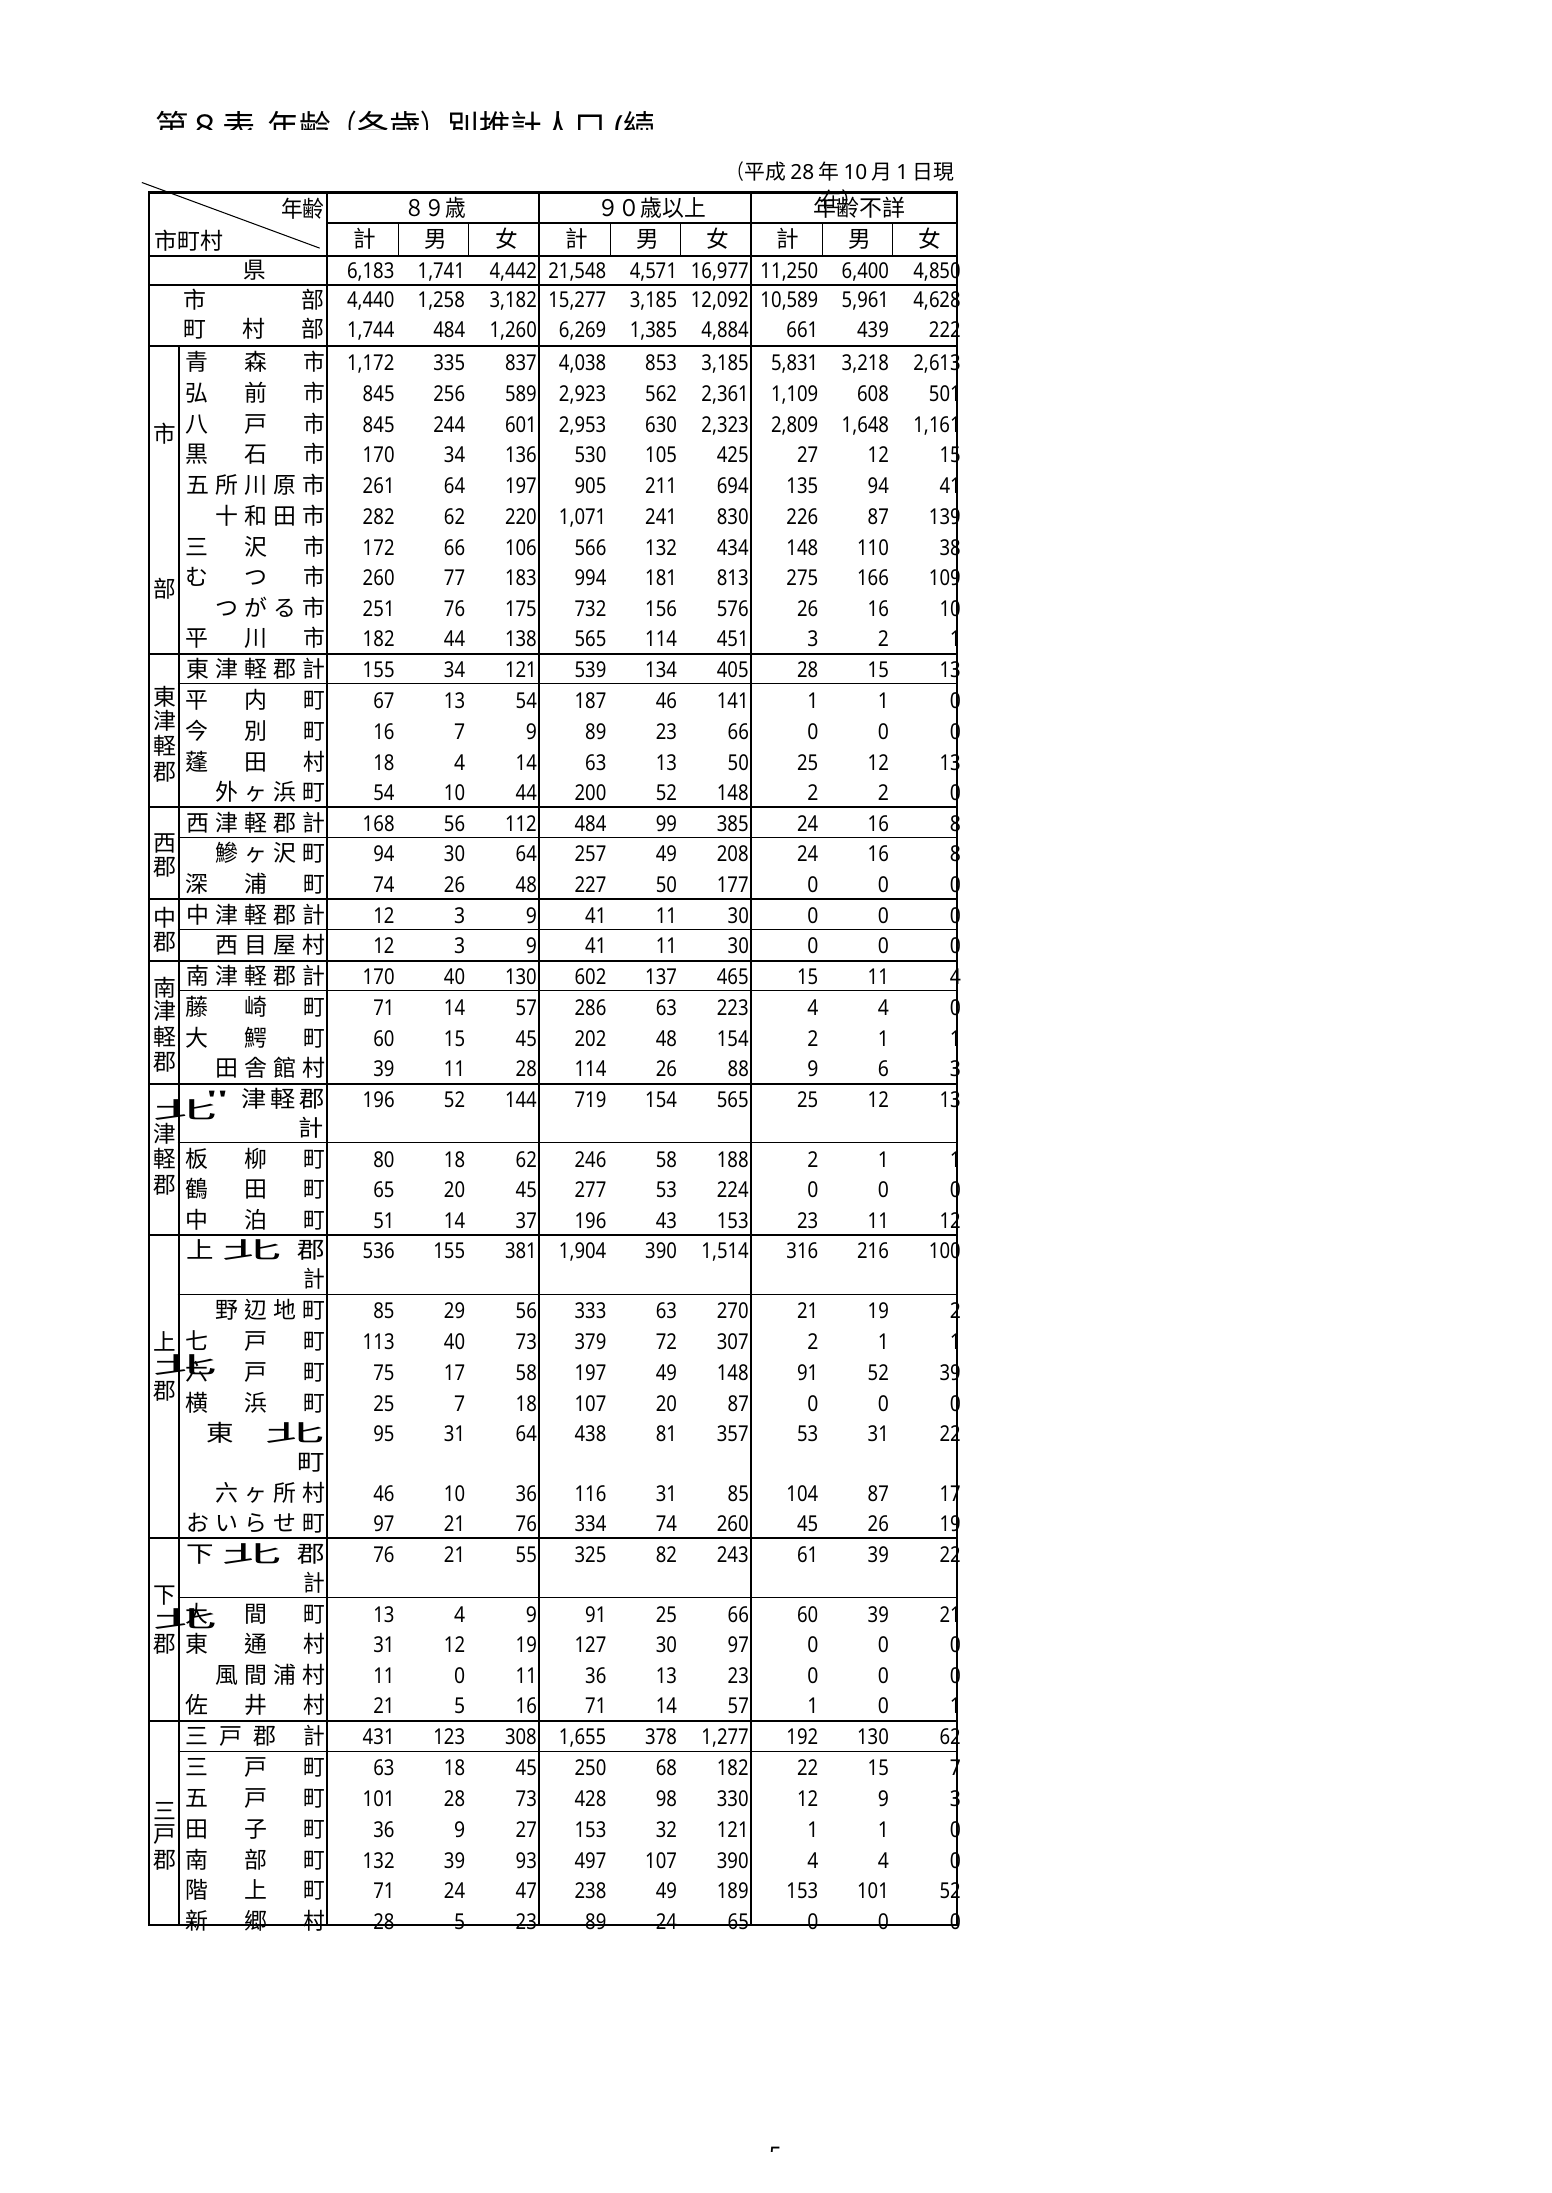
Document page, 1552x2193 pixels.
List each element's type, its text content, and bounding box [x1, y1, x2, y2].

text （平成28年10月1日現在） [718, 157, 963, 214]
